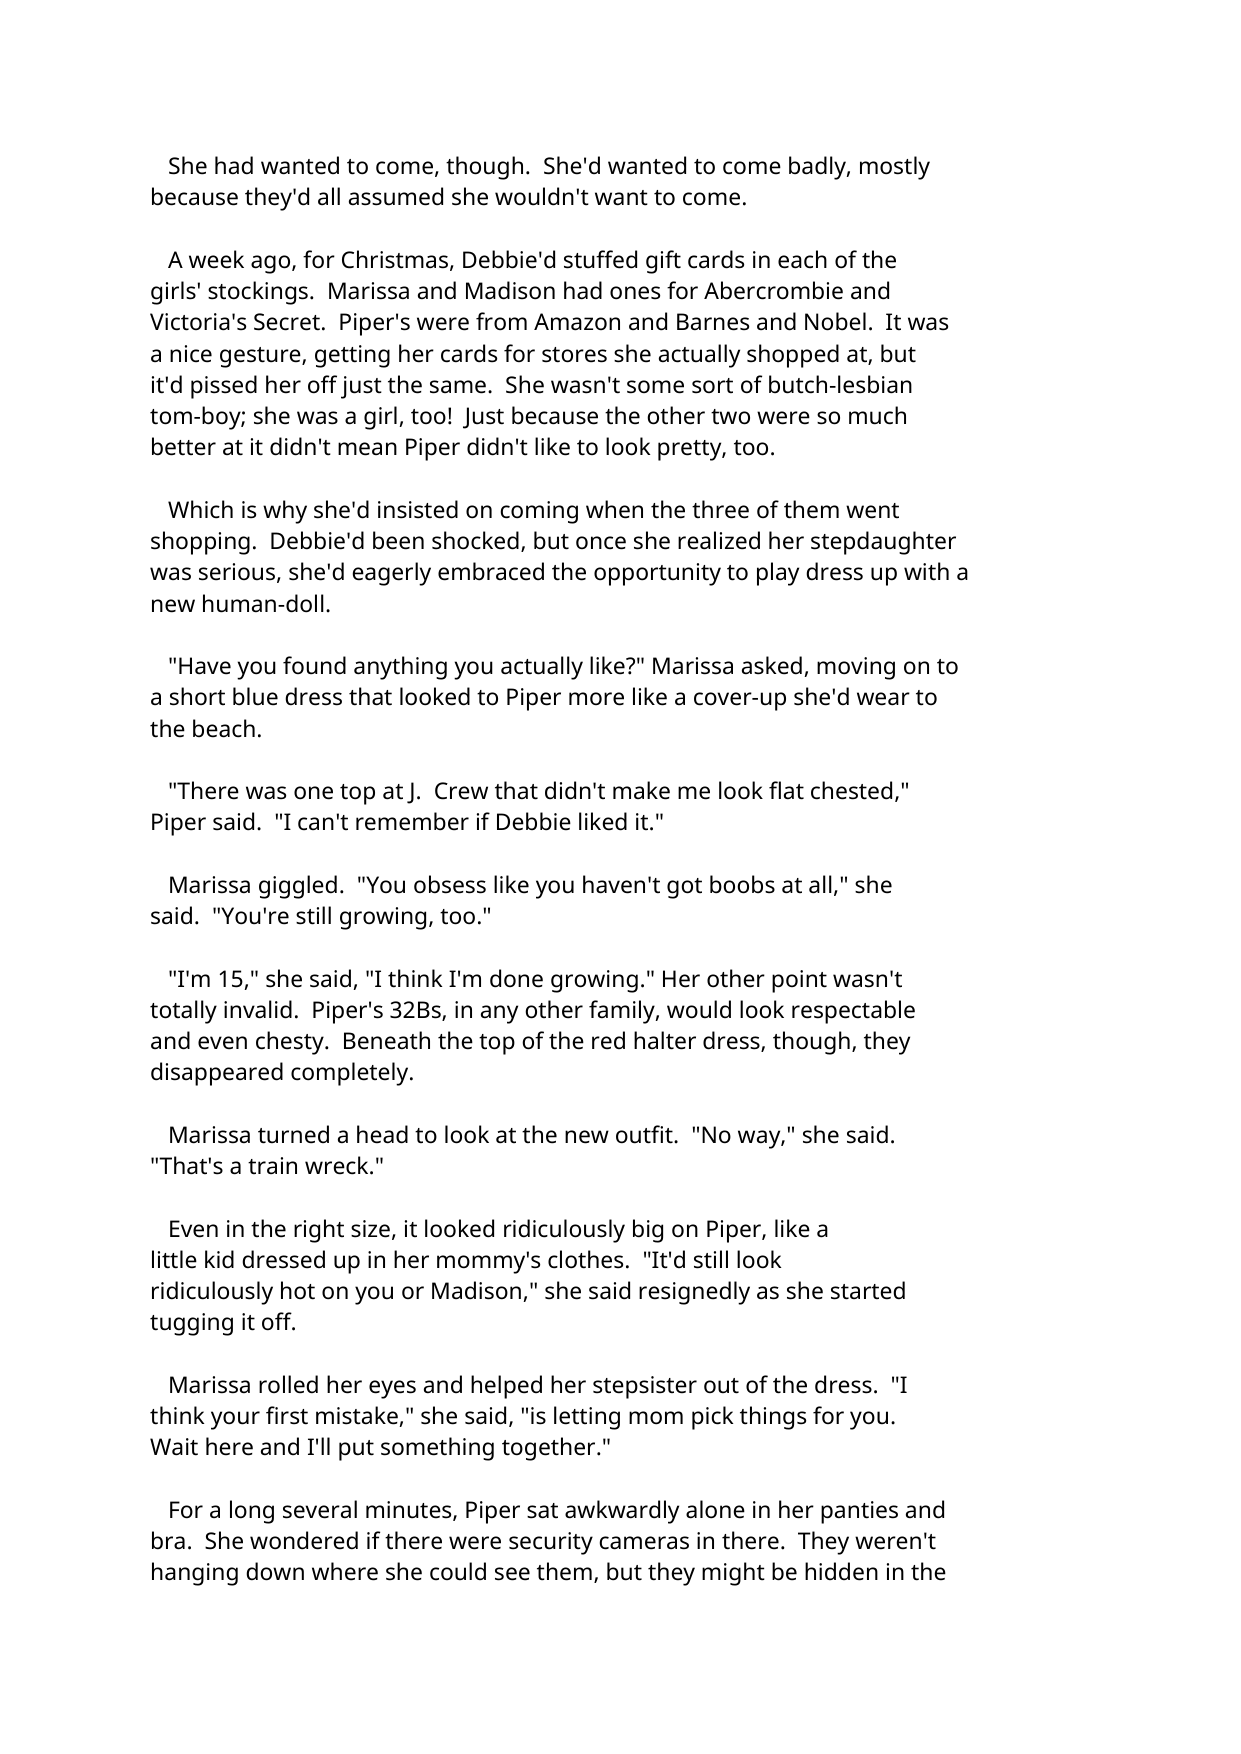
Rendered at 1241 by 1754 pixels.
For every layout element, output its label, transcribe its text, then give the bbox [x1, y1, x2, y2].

text the beach. [150, 712, 1090, 744]
text a short blue dress that looked to Piper more like a cover-up she'd wear to [150, 681, 1090, 712]
text better at it didn't mean Piper didn't like to look pretty, too. [150, 431, 1090, 462]
text Piper said. "I can't remember if Debbie liked it." [150, 806, 1090, 837]
text disappeared completely. [150, 1056, 1090, 1087]
text "That's a train wreck." [150, 1150, 1090, 1181]
text was serious, she'd eagerly embraced the opportunity to play dress up with a [150, 556, 1090, 587]
text Marissa turned a head to look at the new outfit. "No way," she said. [150, 1119, 1090, 1150]
text Victoria's Secret. Piper's were from Amazon and Barnes and Nobel. It was [150, 306, 1090, 337]
text hanging down where she could see them, but they might be hidden in the [150, 1556, 1090, 1587]
text bra. She wondered if there were security cameras in there. They weren't [150, 1525, 1090, 1556]
text because they'd all assumed she wouldn't want to come. [150, 181, 1090, 212]
text shopping. Debbie'd been shocked, but once she realized her stepdaughter [150, 525, 1090, 556]
text Marissa giggled. "You obsess like you haven't got boobs at all," she [150, 869, 1090, 900]
text Wait here and I'll put something together." [150, 1431, 1090, 1462]
text tom-boy; she was a girl, too! Just because the other two were so much [150, 400, 1090, 431]
text girls' stockings. Marissa and Madison had ones for Abercrombie and [150, 275, 1090, 306]
text little kid dressed up in her mommy's clothes. "It'd still look [150, 1244, 1090, 1275]
text a nice gesture, getting her cards for stores she actually shopped at, but [150, 337, 1090, 369]
text Marissa rolled her eyes and helped her stepsister out of the dress. "I [150, 1369, 1090, 1400]
text totally invalid. Piper's 32Bs, in any other family, would look respectable [150, 994, 1090, 1025]
text Which is why she'd insisted on coming when the three of them went [150, 494, 1090, 525]
text "I'm 15," she said, "I think I'm done growing." Her other point wasn't [150, 962, 1090, 994]
text Even in the right size, it looked ridiculously big on Piper, like a [150, 1212, 1090, 1244]
text tugging it off. [150, 1306, 1090, 1337]
text ridiculously hot on you or Madison," she said resignedly as she started [150, 1275, 1090, 1306]
text A week ago, for Christmas, Debbie'd stuffed gift cards in each of the [150, 244, 1090, 275]
text and even chesty. Beneath the top of the red halter dress, though, they [150, 1025, 1090, 1056]
text "There was one top at J. Crew that didn't make me look flat chested," [150, 775, 1090, 806]
text "Have you found anything you actually like?" Marissa asked, moving on to [150, 650, 1090, 681]
text new human-doll. [150, 587, 1090, 619]
text said. "You're still growing, too." [150, 900, 1090, 931]
text it'd pissed her off just the same. She wasn't some sort of butch-lesbian [150, 369, 1090, 400]
text think your first mistake," she said, "is letting mom pick things for you. [150, 1400, 1090, 1431]
text For a long several minutes, Piper sat awkwardly alone in her panties and [150, 1494, 1090, 1525]
text She had wanted to come, though. She'd wanted to come badly, mostly [150, 150, 1090, 181]
